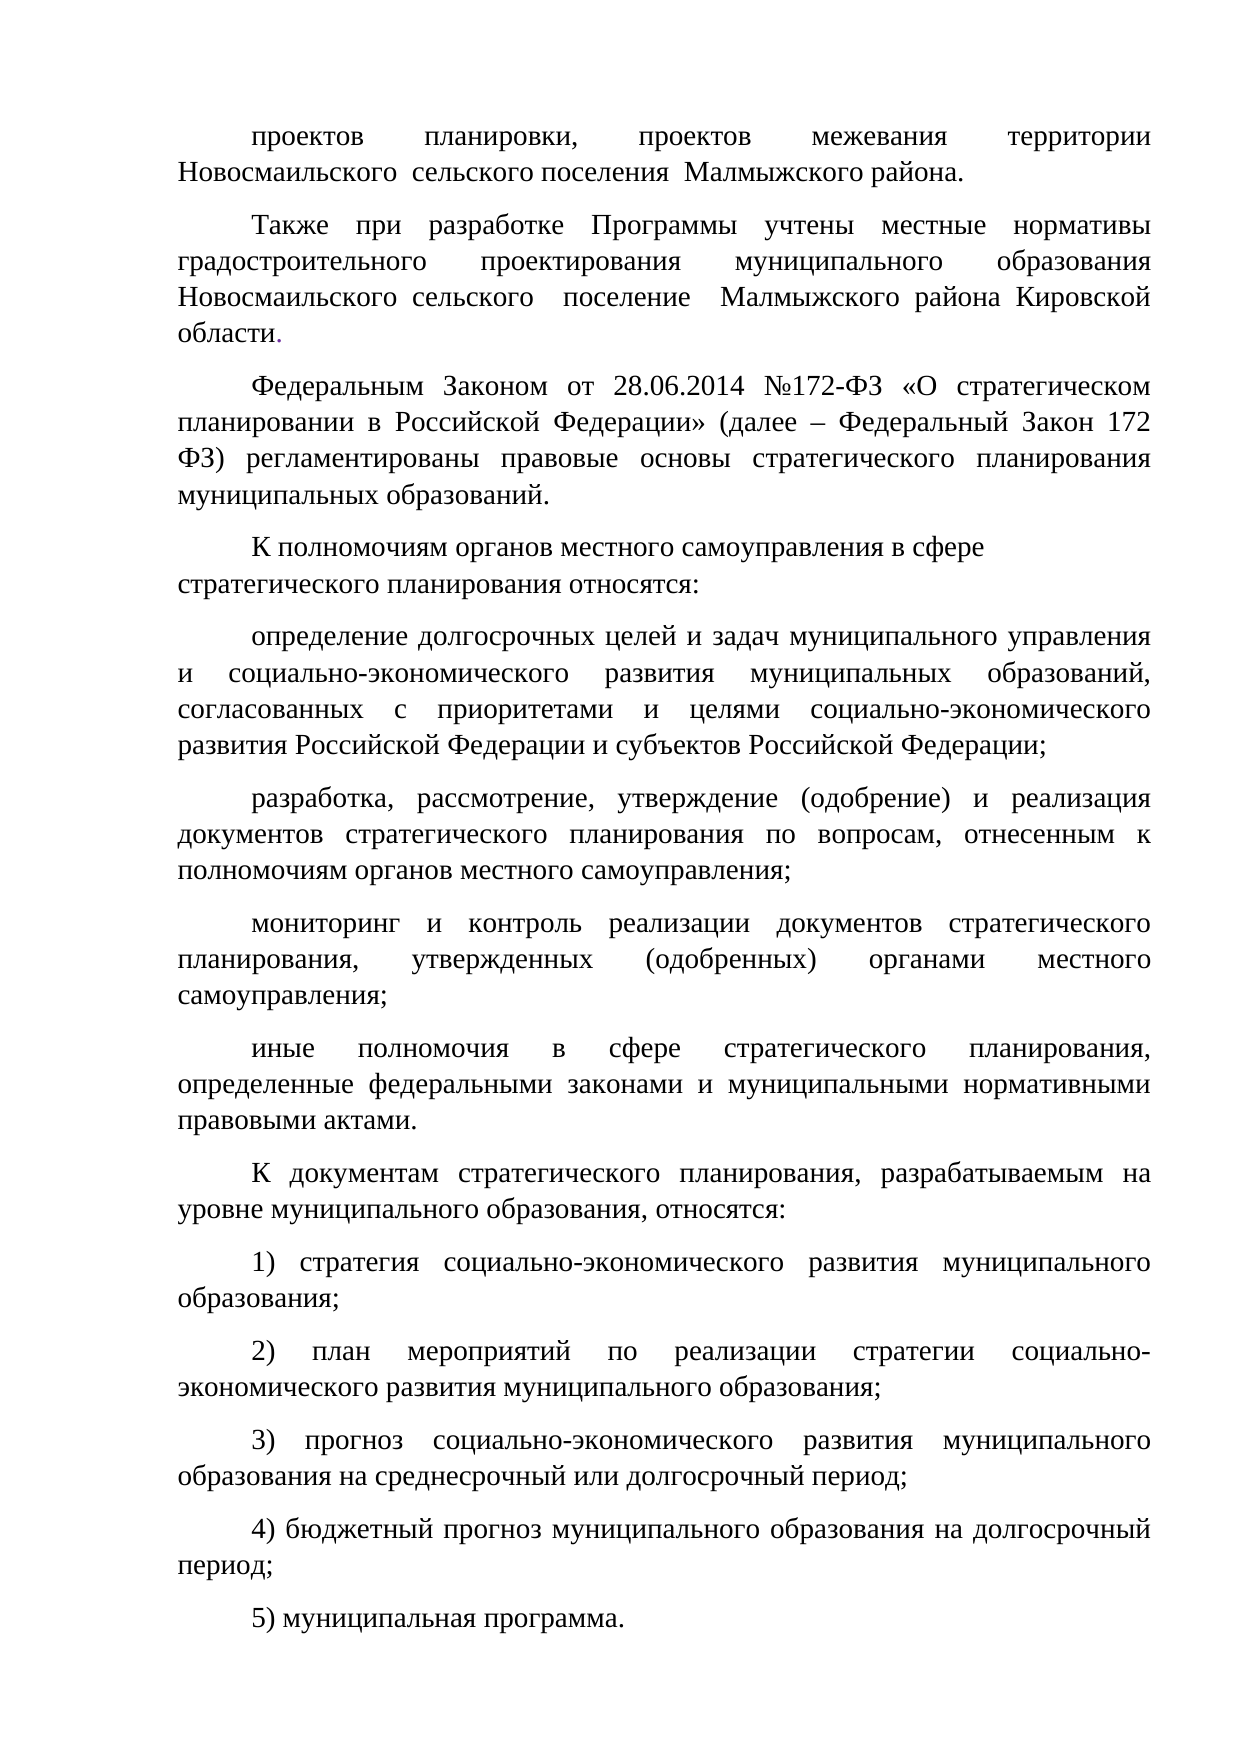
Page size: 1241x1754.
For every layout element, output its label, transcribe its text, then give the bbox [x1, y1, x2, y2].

text проектов планировки, проектов межевания территории Новосмаильского сельского поселения Малмыжского района. [177, 118, 1152, 188]
text 2) план мероприятий по реализации стратегии социально-экономического развития муниципального образования; [177, 1333, 1152, 1403]
text определение долгосрочных целей и задач муниципального управления и социально-экономического развития муниципальных образований, согласованных с приоритетами и целями социально-экономического развития Российской Федерации и субъектов Российской Федерации; [177, 618, 1152, 761]
text К документам стратегического планирования, разрабатываемым на уровне муниципального образования, относятся: [177, 1155, 1152, 1225]
text Федеральным Законом от 28.06.2014 №172-ФЗ «О стратегическом планировании в Российской Федерации» (далее – Федеральный Закон 172 ФЗ) регламентированы правовые основы стратегического планирования муниципальных образований. [177, 368, 1152, 510]
text 1) стратегия социально-экономического развития муниципального образования; [177, 1244, 1152, 1314]
text К полномочиям органов местного самоуправления в сфере стратегического планирования относятся: [177, 529, 1152, 599]
text 5) муниципальная программа. [177, 1600, 1152, 1633]
text Также при разработке Программы учтены местные нормативы градостроительного проектирования муниципального образования Новосмаильского сельского поселение Малмыжского района Кировской области. [177, 207, 1152, 349]
text иные полномочия в сфере стратегического планирования, определенные федеральными законами и муниципальными нормативными правовыми актами. [177, 1030, 1152, 1136]
text 3) прогноз социально-экономического развития муниципального образования на среднесрочный или долгосрочный период; [177, 1422, 1152, 1492]
text 4) бюджетный прогноз муниципального образования на долгосрочный период; [177, 1511, 1152, 1581]
text мониторинг и контроль реализации документов стратегического планирования, утвержденных (одобренных) органами местного самоуправления; [177, 905, 1152, 1011]
text разработка, рассмотрение, утверждение (одобрение) и реализация документов стратегического планирования по вопросам, отнесенным к полномочиям органов местного самоуправления; [177, 780, 1152, 886]
